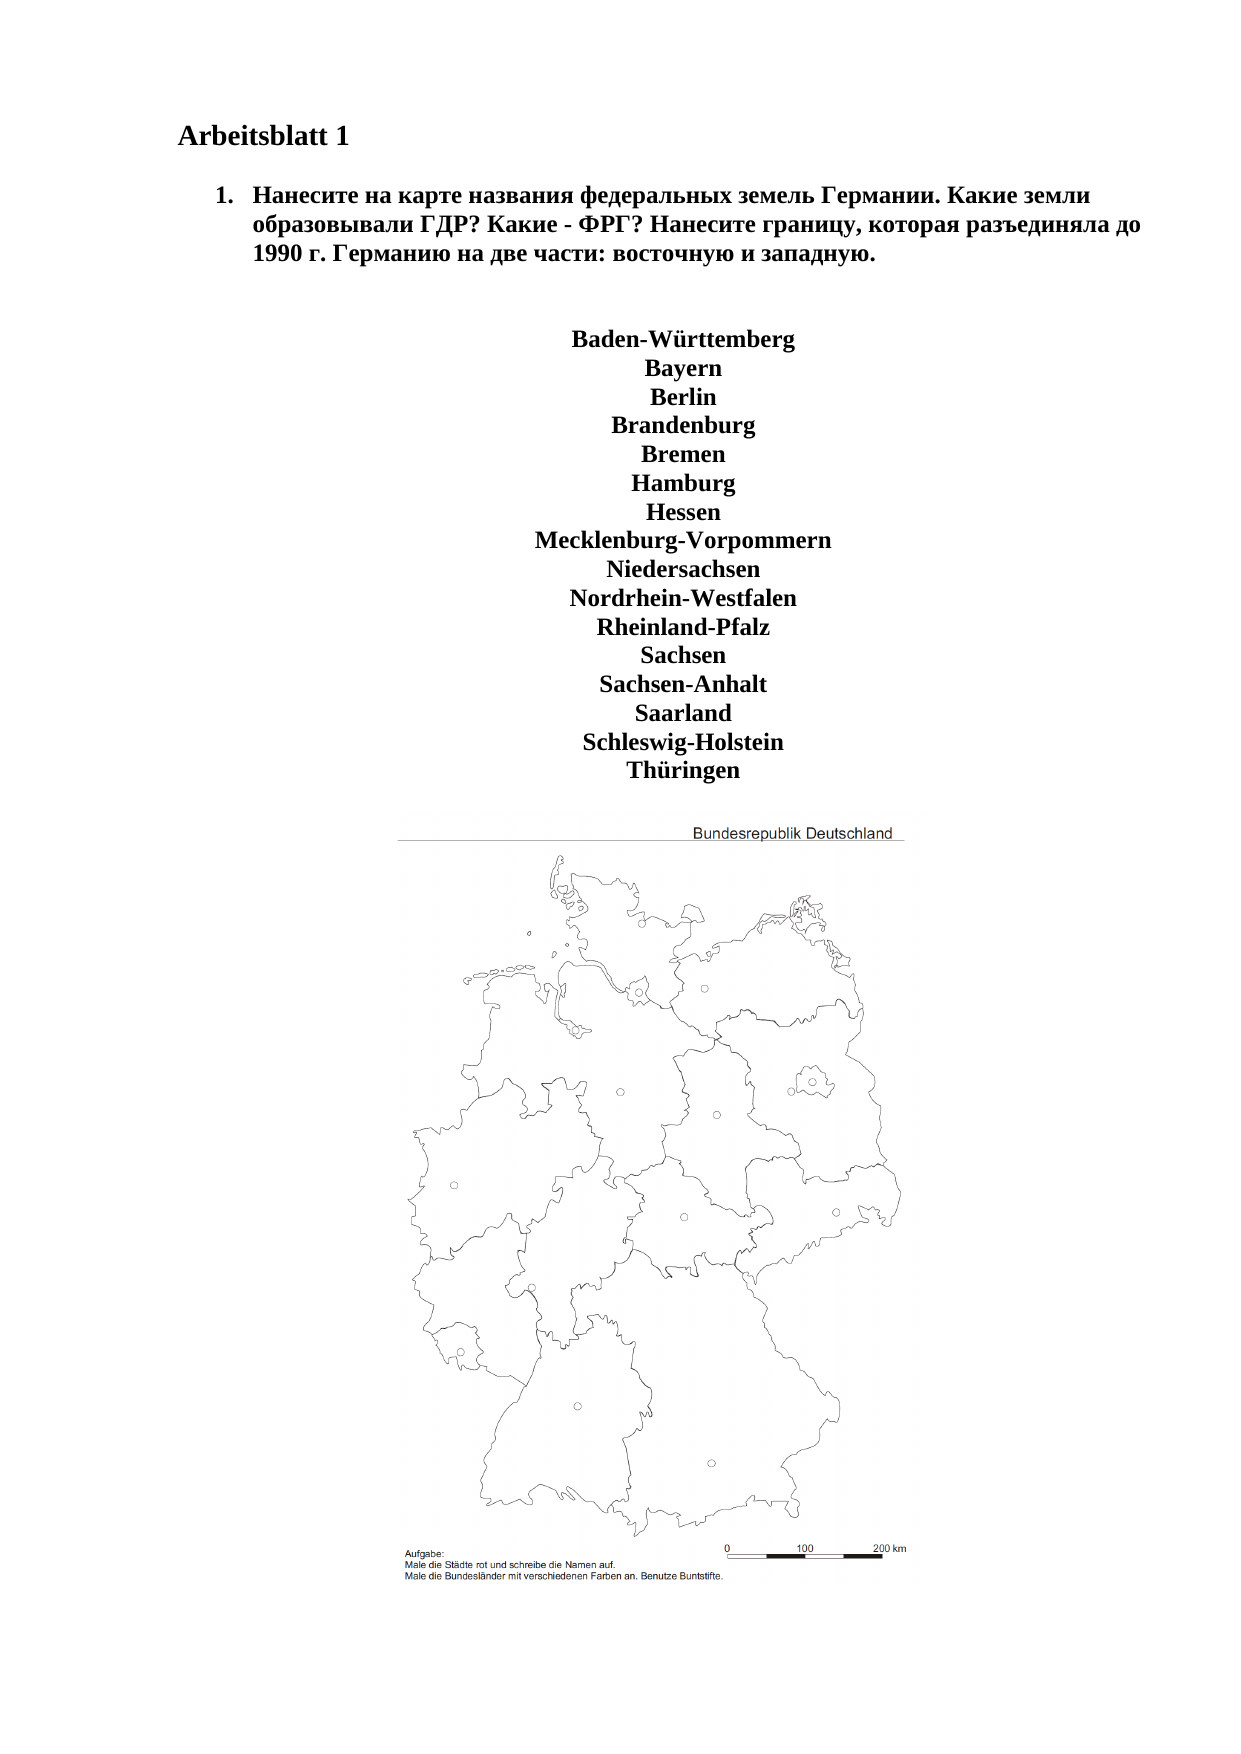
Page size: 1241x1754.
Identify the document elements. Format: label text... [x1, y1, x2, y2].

text Hamburg [215, 468, 1152, 497]
text Bayern [215, 353, 1152, 382]
text Niedersachsen [215, 554, 1152, 583]
text Saarland [215, 698, 1152, 727]
list Нанесите на карте названия федеральных земель Германии. Какие земли образовывали ГДР? Какие - ФРГ? Нанесите границу, которая разъединяла до . Германию на две части: восточную и западную. [215, 180, 1152, 267]
text Baden-Württemberg [215, 324, 1152, 353]
text Rheinland-Pfalz [215, 612, 1152, 640]
text Brandenburg [215, 410, 1152, 439]
text Schleswig-Holstein [215, 727, 1152, 755]
text Berlin [215, 382, 1152, 410]
text Thüringen [215, 755, 1152, 784]
text Sachsen-Anhalt [215, 669, 1152, 698]
text Bremen [215, 439, 1152, 468]
text Arbeitsblatt 1 [177, 118, 1152, 152]
text Hessen [215, 497, 1152, 525]
text Nordrhein-Westfalen [215, 583, 1152, 612]
text Mecklenburg-Vorpommern [215, 525, 1152, 554]
text Sachsen [215, 640, 1152, 669]
